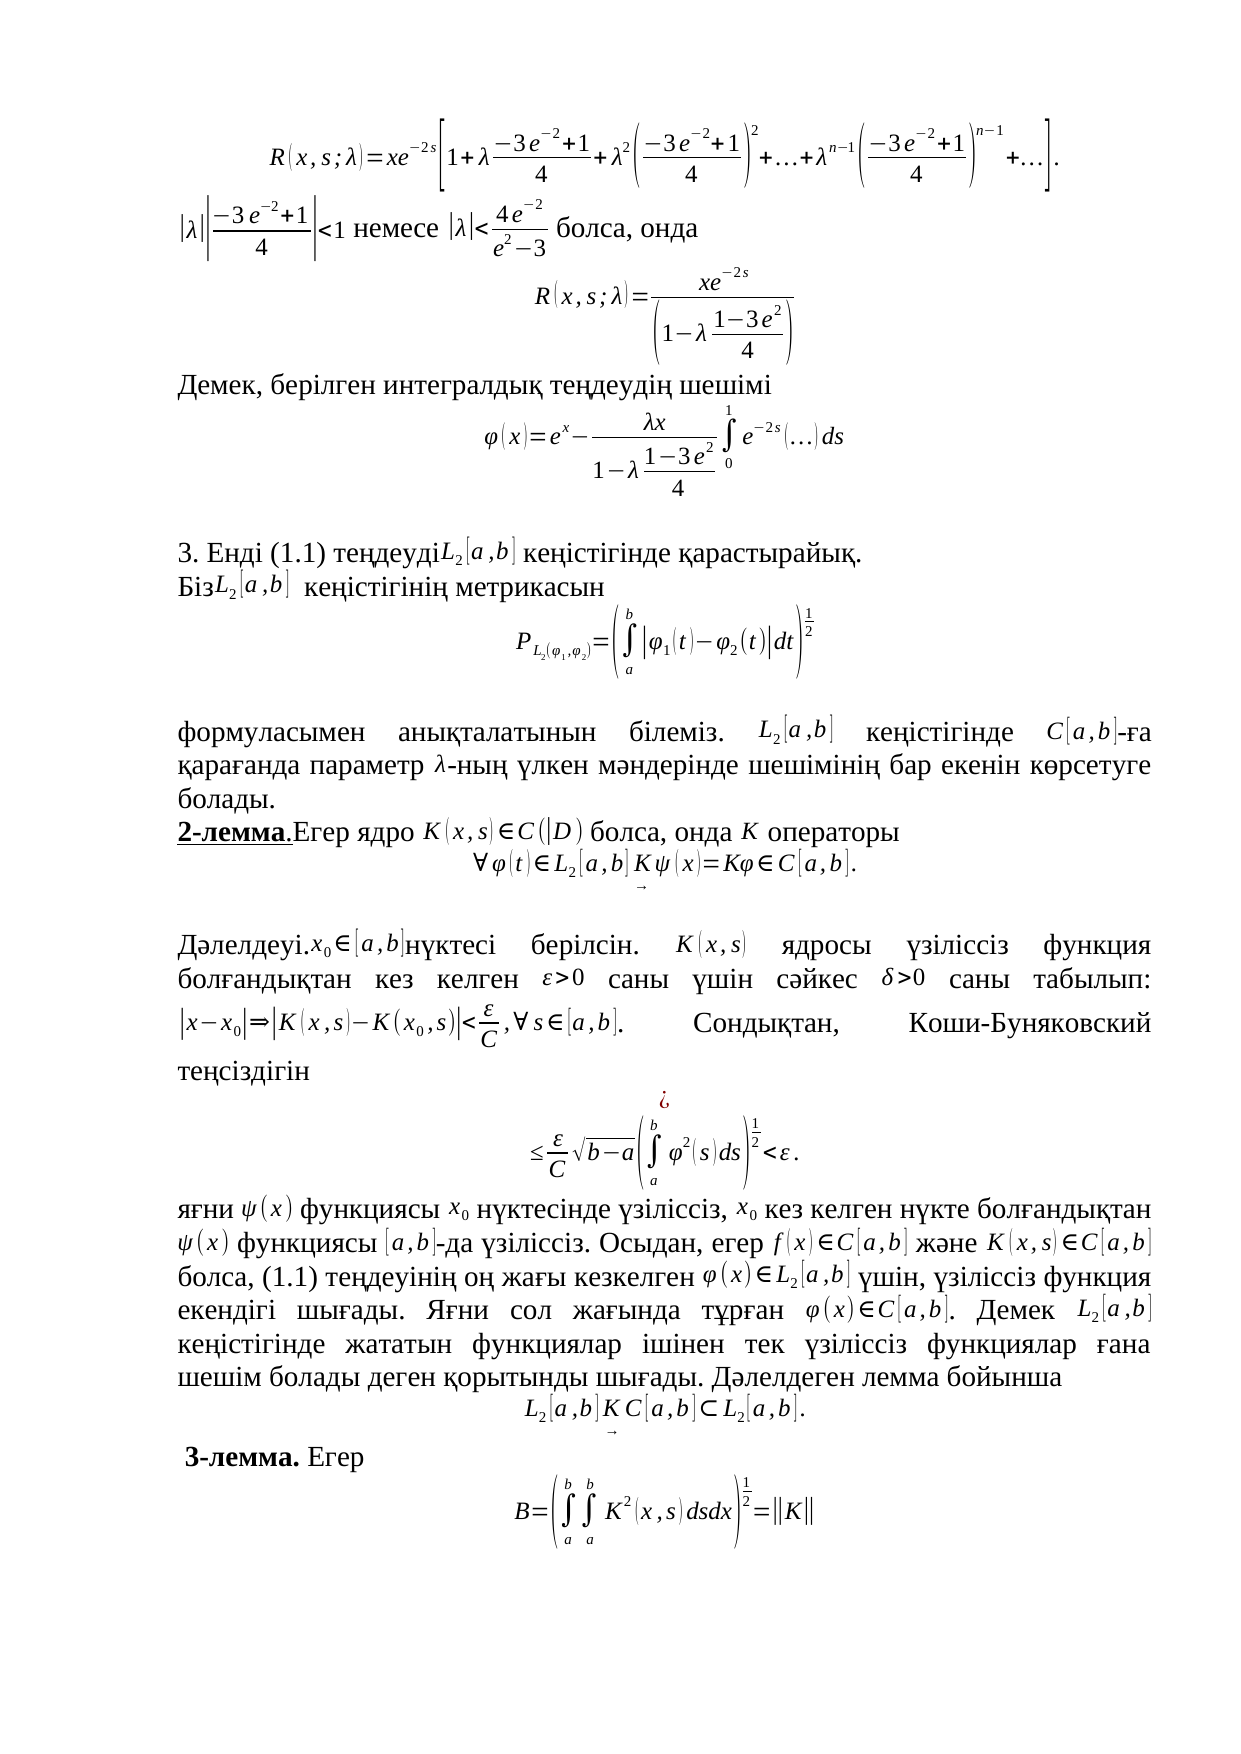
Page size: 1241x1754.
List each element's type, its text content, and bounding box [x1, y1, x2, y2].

text 3. Енді (1.1) теңдеуді кеңістігінде қарастырайық. [177, 535, 1152, 569]
text 3-лемма. Егер [177, 1439, 1152, 1472]
text Біз кеңістігінің метрикасын [177, 569, 1152, 602]
text Дәлелдеуі.нүктесі берілсін. ядросы үзіліссіз функция болғандықтан кез келген саны үшін сәйкес саны табылып: . Сондықтан, Коши-Буняковский теңсіздігін [177, 927, 1152, 1087]
text 2-лемма.Егер ядро болса, онда операторы [177, 814, 1152, 848]
text яғни функциясы нүктесінде үзіліссіз, кез келген нүкте болғандықтан функциясы -да үзіліссіз. Осыдан, егер және болса, (1.1) теңдеуінің оң жағы кезкелген үшін, үзіліссіз функция екендігі шығады. Яғни сол жағында тұрған . Демек кеңістігінде жататын функциялар ішінен тек үзіліссіз функциялар ғана шешім болады деген қорытынды шығады. Дәлелдеген лемма бойынша [177, 1191, 1152, 1393]
text немесе болса, онда [177, 194, 1152, 264]
text Демек, берілген интегралдық теңдеудің шешімі [177, 367, 1152, 401]
text формуласымен анықталатынын білеміз. кеңістігінде -ға қарағанда параметр -ның үлкен мәндерінде шешімінің бар екенін көрсетуге болады. [177, 714, 1152, 814]
